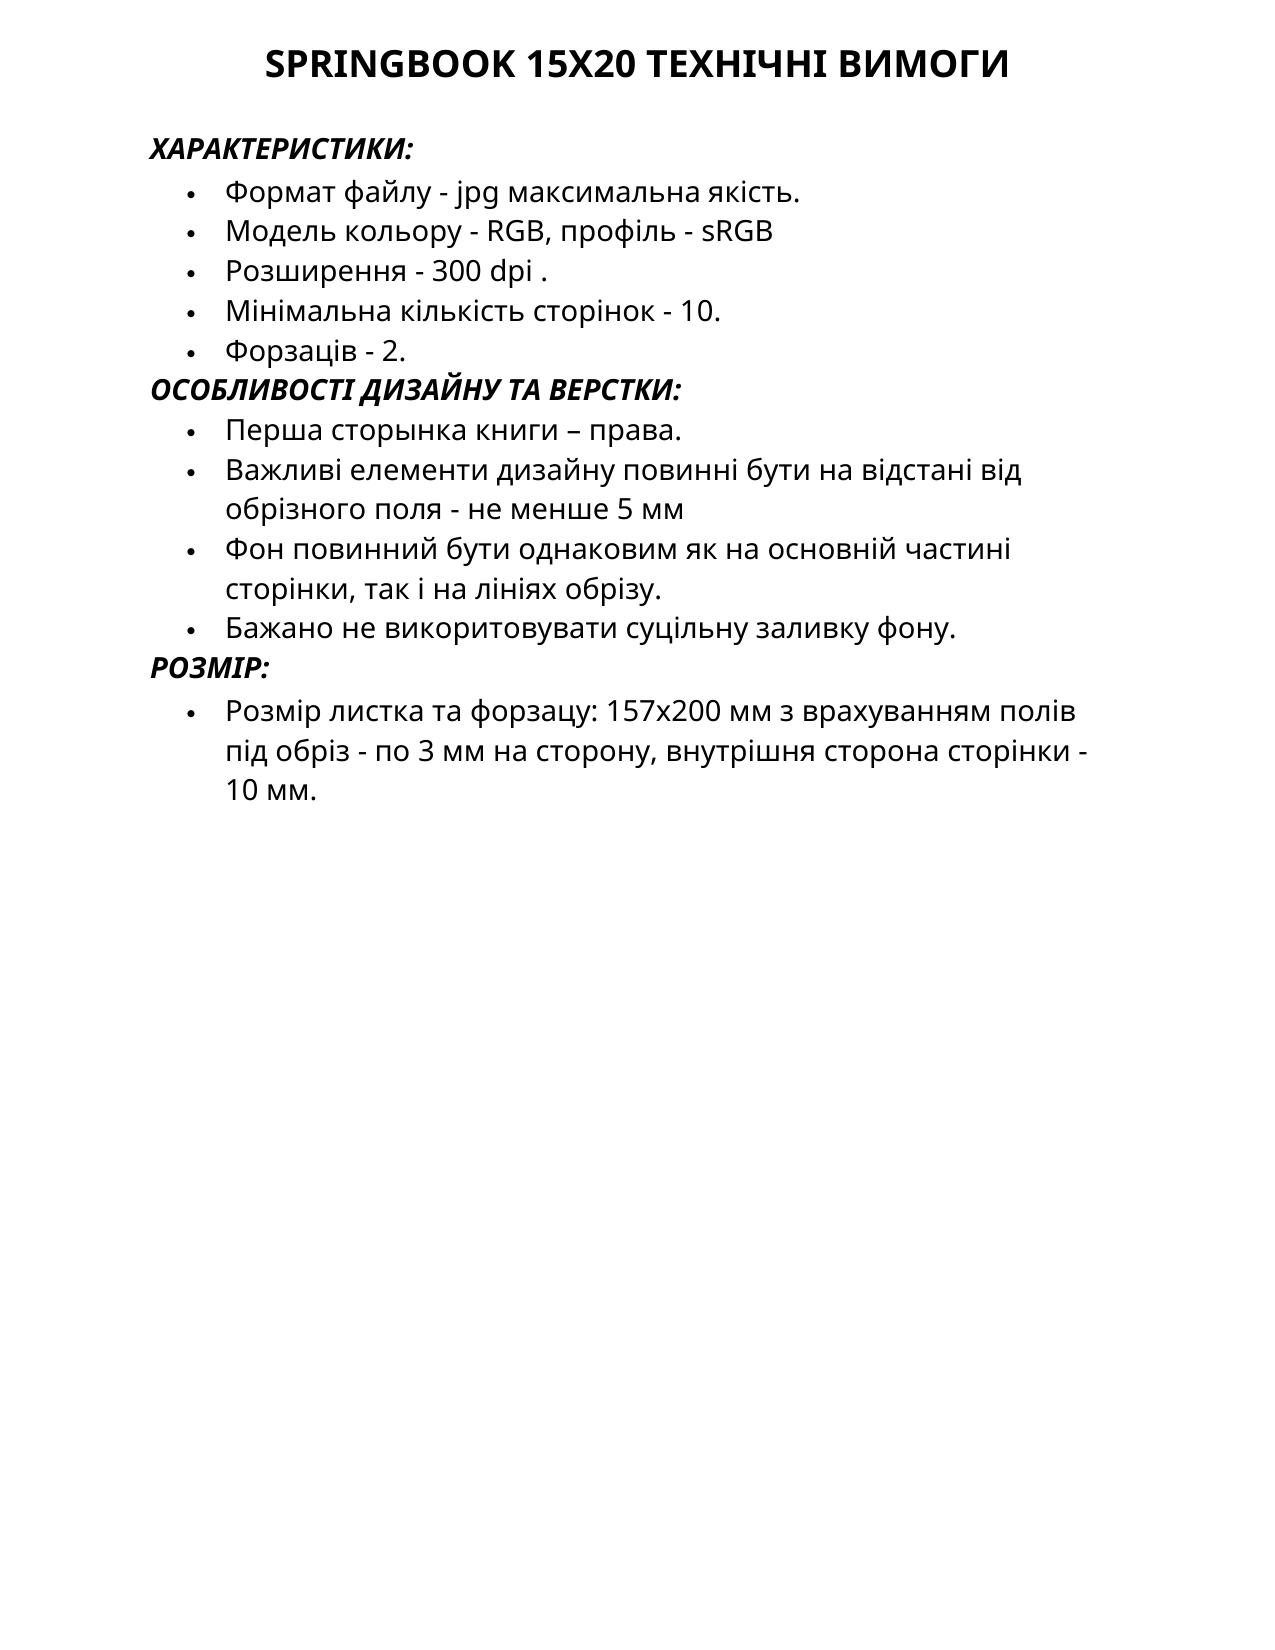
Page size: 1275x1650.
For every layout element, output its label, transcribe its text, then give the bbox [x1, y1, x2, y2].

subtitle РОЗМІР: [150, 647, 1125, 687]
list Фон повинний бути однаковим як на основній частині сторінки, так і на лініях обрізу. [187, 528, 1125, 608]
list Розширення - 300 dpi . [187, 250, 1125, 290]
subtitle ХАРАКТЕРИСТИКИ: [150, 128, 1125, 168]
list Розмір листка та форзацу: 157х200 мм з врахуванням полів під обріз - по 3 мм на сторону, внутрішня сторона сторінки - 10 мм. [187, 690, 1125, 809]
list Модель кольору - RGB, профіль - sRGB [187, 211, 1125, 250]
list Формат файлу - jpg максимальна якість. [187, 171, 1125, 211]
list Мінімальна кількість сторінок - 10. [187, 290, 1125, 330]
text SPRINGBOOK 15Х20 ТЕХНІЧНІ ВИМОГИ [150, 37, 1125, 88]
list Перша сторынка книги – права. [187, 409, 1125, 449]
list Важливі елементи дизайну повинні бути на відстані від обрізного поля - не менше 5 мм [187, 449, 1125, 528]
text ОСОБЛИВОСТІ ДИЗАЙНУ ТА ВЕРСТКИ: [150, 369, 1125, 409]
list Бажано не викоритовувати суцільну заливку фону. [187, 608, 1125, 647]
list Форзаців - 2. [187, 330, 1125, 369]
